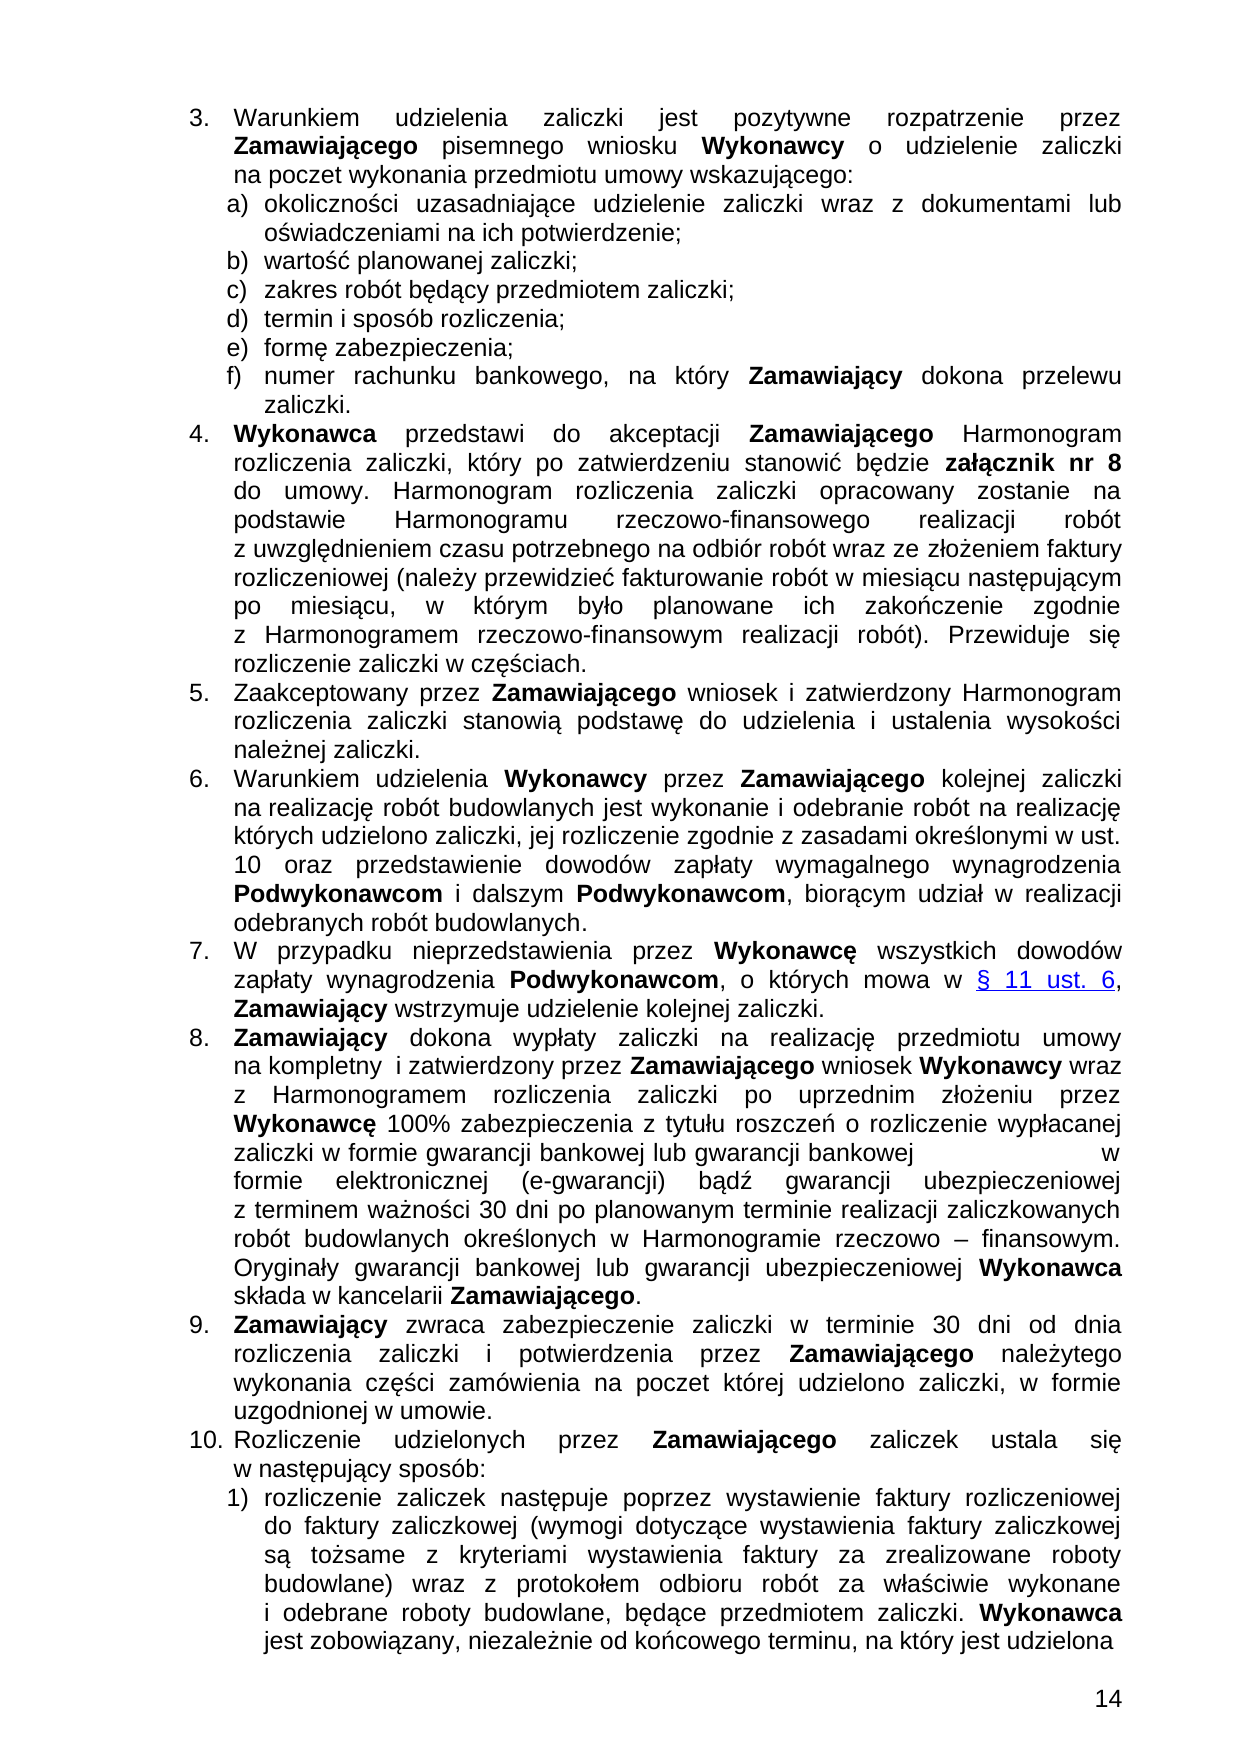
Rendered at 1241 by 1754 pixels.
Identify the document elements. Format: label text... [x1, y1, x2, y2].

list W przypadku nieprzedstawienia przez Wykonawcę wszystkich dowodów zapłaty wynagrodzenia Podwykonawcom, o których mowa w § 11 ust. 6, Zamawiający wstrzymuje udzielenie kolejnej zaliczki. [189, 936, 1122, 1023]
list Rozliczenie udzielonych przez Zamawiającego zaliczek ustala się w następujący sposób: [189, 1425, 1122, 1483]
list Zaakceptowany przez Zamawiającego wniosek i zatwierdzony Harmonogram rozliczenia zaliczki stanowią podstawę do udzielenia i ustalenia wysokości należnej zaliczki. [189, 678, 1122, 764]
list zakres robót będący przedmiotem zaliczki; [226, 275, 1122, 304]
list rozliczenie zaliczek następuje poprzez wystawienie faktury rozliczeniowej do faktury zaliczkowej (wymogi dotyczące wystawienia faktury zaliczkowej są tożsame z kryteriami wystawienia faktury za zrealizowane roboty budowlane) wraz z protokołem odbioru robót za właściwie wykonane i odebrane roboty budowlane, będące przedmiotem zaliczki. Wykonawca jest zobowiązany, niezależnie od końcowego terminu, na który jest udzielona [226, 1483, 1122, 1655]
list Wykonawca przedstawi do akceptacji Zamawiającego Harmonogram rozliczenia zaliczki, który po zatwierdzeniu stanowić będzie załącznik nr 8 do umowy. Harmonogram rozliczenia zaliczki opracowany zostanie na podstawie Harmonogramu rzeczowo-finansowego realizacji robót z uwzględnieniem czasu potrzebnego na odbiór robót wraz ze złożeniem faktury rozliczeniowej (należy przewidzieć fakturowanie robót w miesiącu następującym po miesiącu, w którym było planowane ich zakończenie zgodnie z Harmonogramem rzeczowo-finansowym realizacji robót). Przewiduje się rozliczenie zaliczki w częściach. [189, 419, 1122, 678]
list Warunkiem udzielenia Wykonawcy przez Zamawiającego kolejnej zaliczki na realizację robót budowlanych jest wykonanie i odebranie robót na realizację których udzielono zaliczki, jej rozliczenie zgodnie z zasadami określonymi w ust. 10 oraz przedstawienie dowodów zapłaty wymagalnego wynagrodzenia Podwykonawcom i dalszym Podwykonawcom, biorącym udział w realizacji odebranych robót budowlanych. [189, 764, 1122, 936]
list Zamawiający zwraca zabezpieczenie zaliczki w terminie 30 dni od dnia rozliczenia zaliczki i potwierdzenia przez Zamawiającego należytego wykonania części zamówienia na poczet której udzielono zaliczki, w formie uzgodnionej w umowie. [189, 1310, 1122, 1425]
list termin i sposób rozliczenia; [226, 304, 1122, 333]
list wartość planowanej zaliczki; [226, 246, 1122, 275]
list Zamawiający dokona wypłaty zaliczki na realizację przedmiotu umowy na kompletny i zatwierdzony przez Zamawiającego wniosek Wykonawcy wraz z Harmonogramem rozliczenia zaliczki po uprzednim złożeniu przez Wykonawcę 100% zabezpieczenia z tytułu roszczeń o rozliczenie wypłacanej zaliczki w formie gwarancji bankowej lub gwarancji bankowej w formie elektronicznej (e-gwarancji) bądź gwarancji ubezpieczeniowej z terminem ważności 30 dni po planowanym terminie realizacji zaliczkowanych robót budowlanych określonych w Harmonogramie rzeczowo – finansowym. Oryginały gwarancji bankowej lub gwarancji ubezpieczeniowej Wykonawca składa w kancelarii Zamawiającego. [189, 1023, 1122, 1310]
list formę zabezpieczenia; [226, 333, 1122, 361]
list Warunkiem udzielenia zaliczki jest pozytywne rozpatrzenie przez Zamawiającego pisemnego wniosku Wykonawcy o udzielenie zaliczki na poczet wykonania przedmiotu umowy wskazującego: [189, 103, 1122, 189]
list okoliczności uzasadniające udzielenie zaliczki wraz z dokumentami lub oświadczeniami na ich potwierdzenie; [226, 189, 1122, 246]
list numer rachunku bankowego, na który Zamawiający dokona przelewu zaliczki. [226, 361, 1122, 419]
